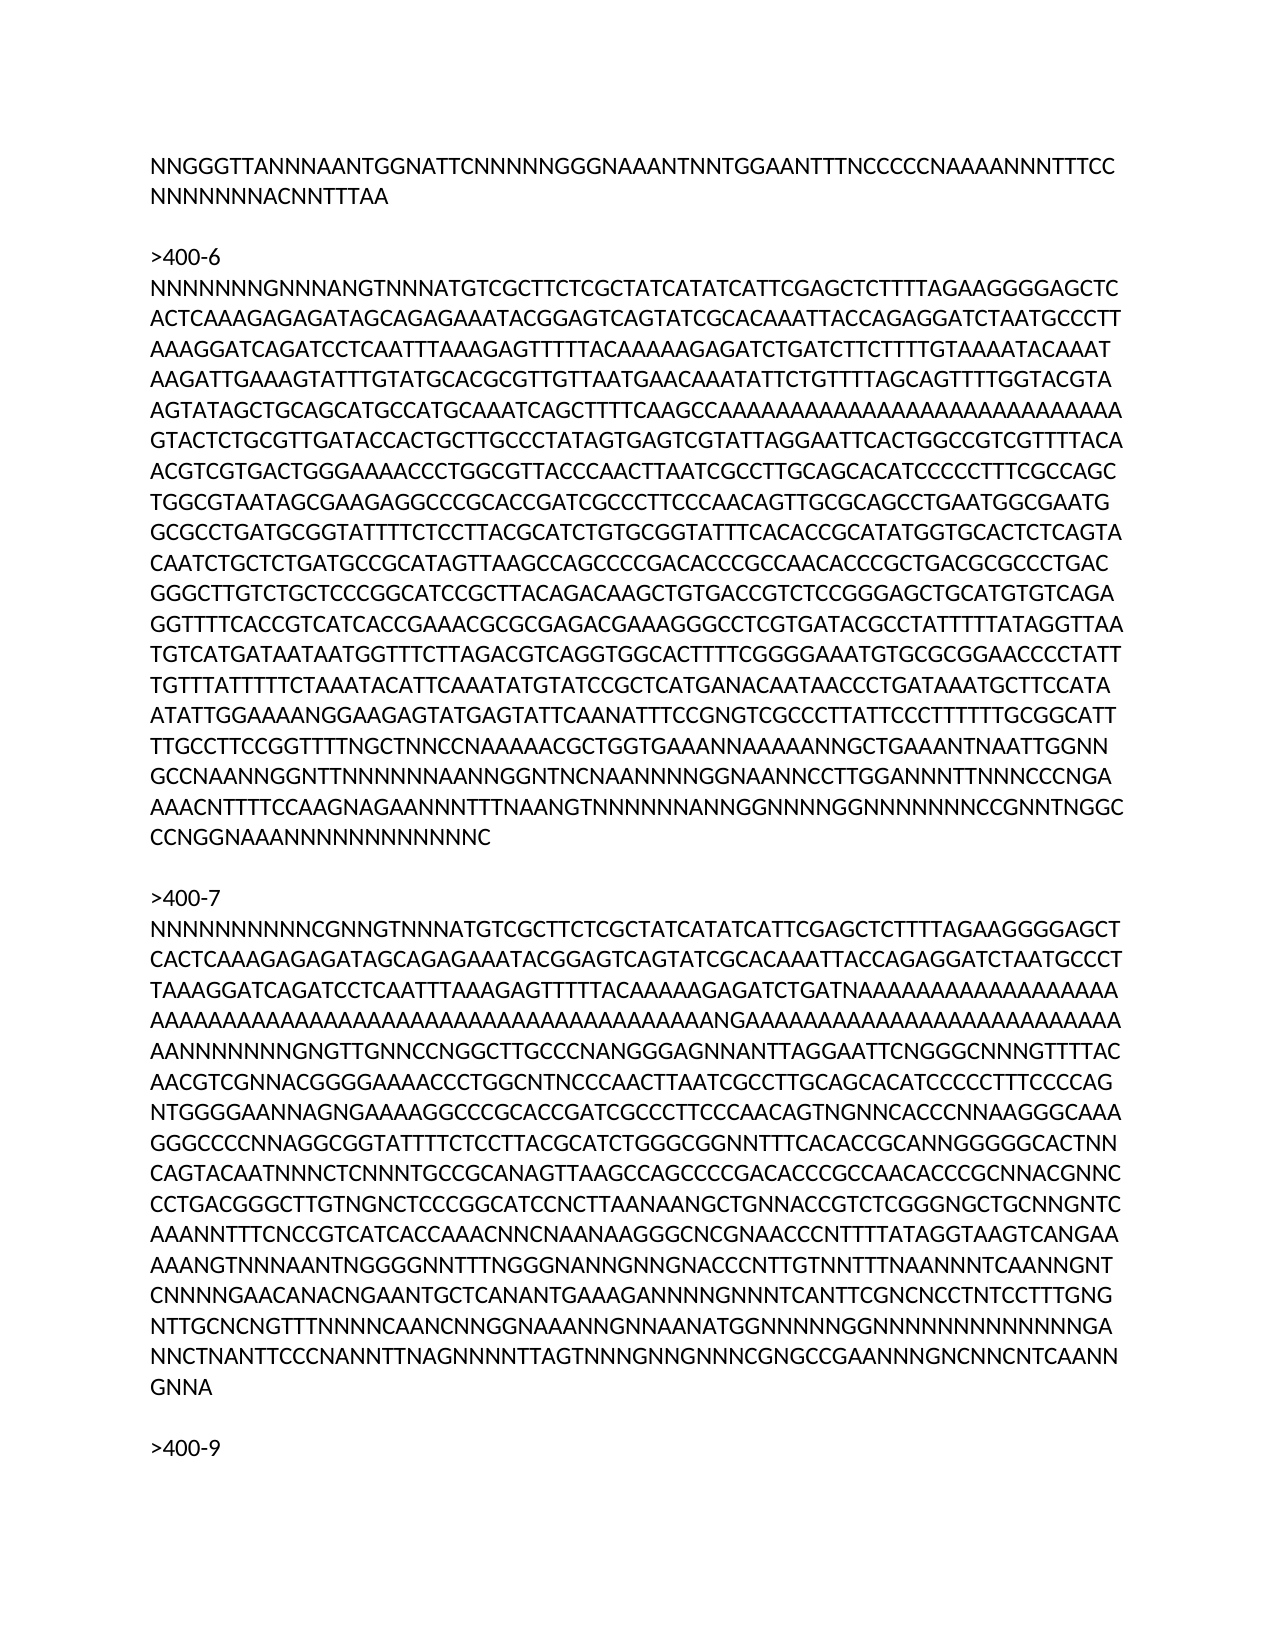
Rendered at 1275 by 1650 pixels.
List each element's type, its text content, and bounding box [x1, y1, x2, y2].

text NNNNNNNGNNNANGTNNNATGTCGCTTCTCGCTATCATATCATTCGAGCTCTTTTAGAAGGGGAGCTCACTCAAAGAGAGATAGCAGAGAAATACGGAGTCAGTATCGCACAAATTACCAGAGGATCTAATGCCCTTAAAGGATCAGATCCTCAATTTAAAGAGTTTTTACAAAAAGAGATCTGATCTTCTTTTGTAAAATACAAATAAGATTGAAAGTATTTGTATGCACGCGTTGTTAATGAACAAATATTCTGTTTTAGCAGTTTTGGTACGTAAGTATAGCTGCAGCATGCCATGCAAATCAGCTTTTCAAGCCAAAAAAAAAAAAAAAAAAAAAAAAAAAAGTACTCTGCGTTGATACCACTGCTTGCCCTATAGTGAGTCGTATTAGGAATTCACTGGCCGTCGTTTTACAACGTCGTGACTGGGAAAACCCTGGCGTTACCCAACTTAATCGCCTTGCAGCACATCCCCCTTTCGCCAGCTGGCGTAATAGCGAAGAGGCCCGCACCGATCGCCCTTCCCAACAGTTGCGCAGCCTGAATGGCGAATGGCGCCTGATGCGGTATTTTCTCCTTACGCATCTGTGCGGTATTTCACACCGCATATGGTGCACTCTCAGTACAATCTGCTCTGATGCCGCATAGTTAAGCCAGCCCCGACACCCGCCAACACCCGCTGACGCGCCCTGACGGGCTTGTCTGCTCCCGGCATCCGCTTACAGACAAGCTGTGACCGTCTCCGGGAGCTGCATGTGTCAGAGGTTTTCACCGTCATCACCGAAACGCGCGAGACGAAAGGGCCTCGTGATACGCCTATTTTTATAGGTTAATGTCATGATAATAATGGTTTCTTAGACGTCAGGTGGCACTTTTCGGGGAAATGTGCGCGGAACCCCTATTTGTTTATTTTTCTAAATACATTCAAATATGTATCCGCTCATGANACAATAACCCTGATAAATGCTTCCATAATATTGGAAAANGGAAGAGTATGAGTATTCAANATTTCCGNGTCGCCCTTATTCCCTTTTTTGCGGCATTTTGCCTTCCGGTTTTNGCTNNCCNAAAAACGCTGGTGAAANNAAAAANNGCTGAAANTNAATTGGNNGCCNAANNGGNTTNNNNNNAANNGGNTNCNAANNNNGGNAANNCCTTGGANNNTTNNNCCCNGAAAACNTTTTCCAAGNAGAANNNTTTNAANGTNNNNNNANNGGNNNNGGNNNNNNNCCGNNTNGGCCCNGGNAAANNNNNNNNNNNNC [150, 272, 1125, 852]
text >400-9 [150, 1432, 1125, 1462]
text >400-6 [150, 242, 1125, 272]
text >400-7 [150, 882, 1125, 913]
text NNNNNNNNNNCGNNGTNNNATGTCGCTTCTCGCTATCATATCATTCGAGCTCTTTTAGAAGGGGAGCTCACTCAAAGAGAGATAGCAGAGAAATACGGAGTCAGTATCGCACAAATTACCAGAGGATCTAATGCCCTTAAAGGATCAGATCCTCAATTTAAAGAGTTTTTACAAAAAGAGATCTGATNAAAAAAAAAAAAAAAAAAAAAAAAAAAAAAAAAAAAAAAAAAAAAAAAAAAAAAAAANGAAAAAAAAAAAAAAAAAAAAAAAAAAAANNNNNNNGNGTTGNNCCNGGCTTGCCCNANGGGAGNNANTTAGGAATTCNGGGCNNNGTTTTACAACGTCGNNACGGGGAAAACCCTGGCNTNCCCAACTTAATCGCCTTGCAGCACATCCCCCTTTCCCCAGNTGGGGAANNAGNGAAAAGGCCCGCACCGATCGCCCTTCCCAACAGTNGNNCACCCNNAAGGGCAAAGGGCCCCNNAGGCGGTATTTTCTCCTTACGCATCTGGGCGGNNTTTCACACCGCANNGGGGGCACTNNCAGTACAATNNNCTCNNNTGCCGCANAGTTAAGCCAGCCCCGACACCCGCCAACACCCGCNNACGNNCCCTGACGGGCTTGTNGNCTCCCGGCATCCNCTTAANAANGCTGNNACCGTCTCGGGNGCTGCNNGNTCAAANNTTTCNCCGTCATCACCAAACNNCNAANAAGGGCNCGNAACCCNTTTTATAGGTAAGTCANGAAAAANGTNNNAANTNGGGGNNTTTNGGGNANNGNNGNACCCNTTGTNNTTTNAANNNTCAANNGNTCNNNNGAACANACNGAANTGCTCANANTGAAAGANNNNGNNNTCANTTCGNCNCCTNTCCTTTGNGNTTGCNCNGTTTNNNNCAANCNNGGNAAANNGNNAANATGGNNNNNGGNNNNNNNNNNNNNGANNCTNANTTCCCNANNTTNAGNNNNTTAGTNNNGNNGNNNCGNGCCGAANNNGNCNNCNTCAANNGNNA [150, 913, 1125, 1401]
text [150, 150, 1125, 211]
